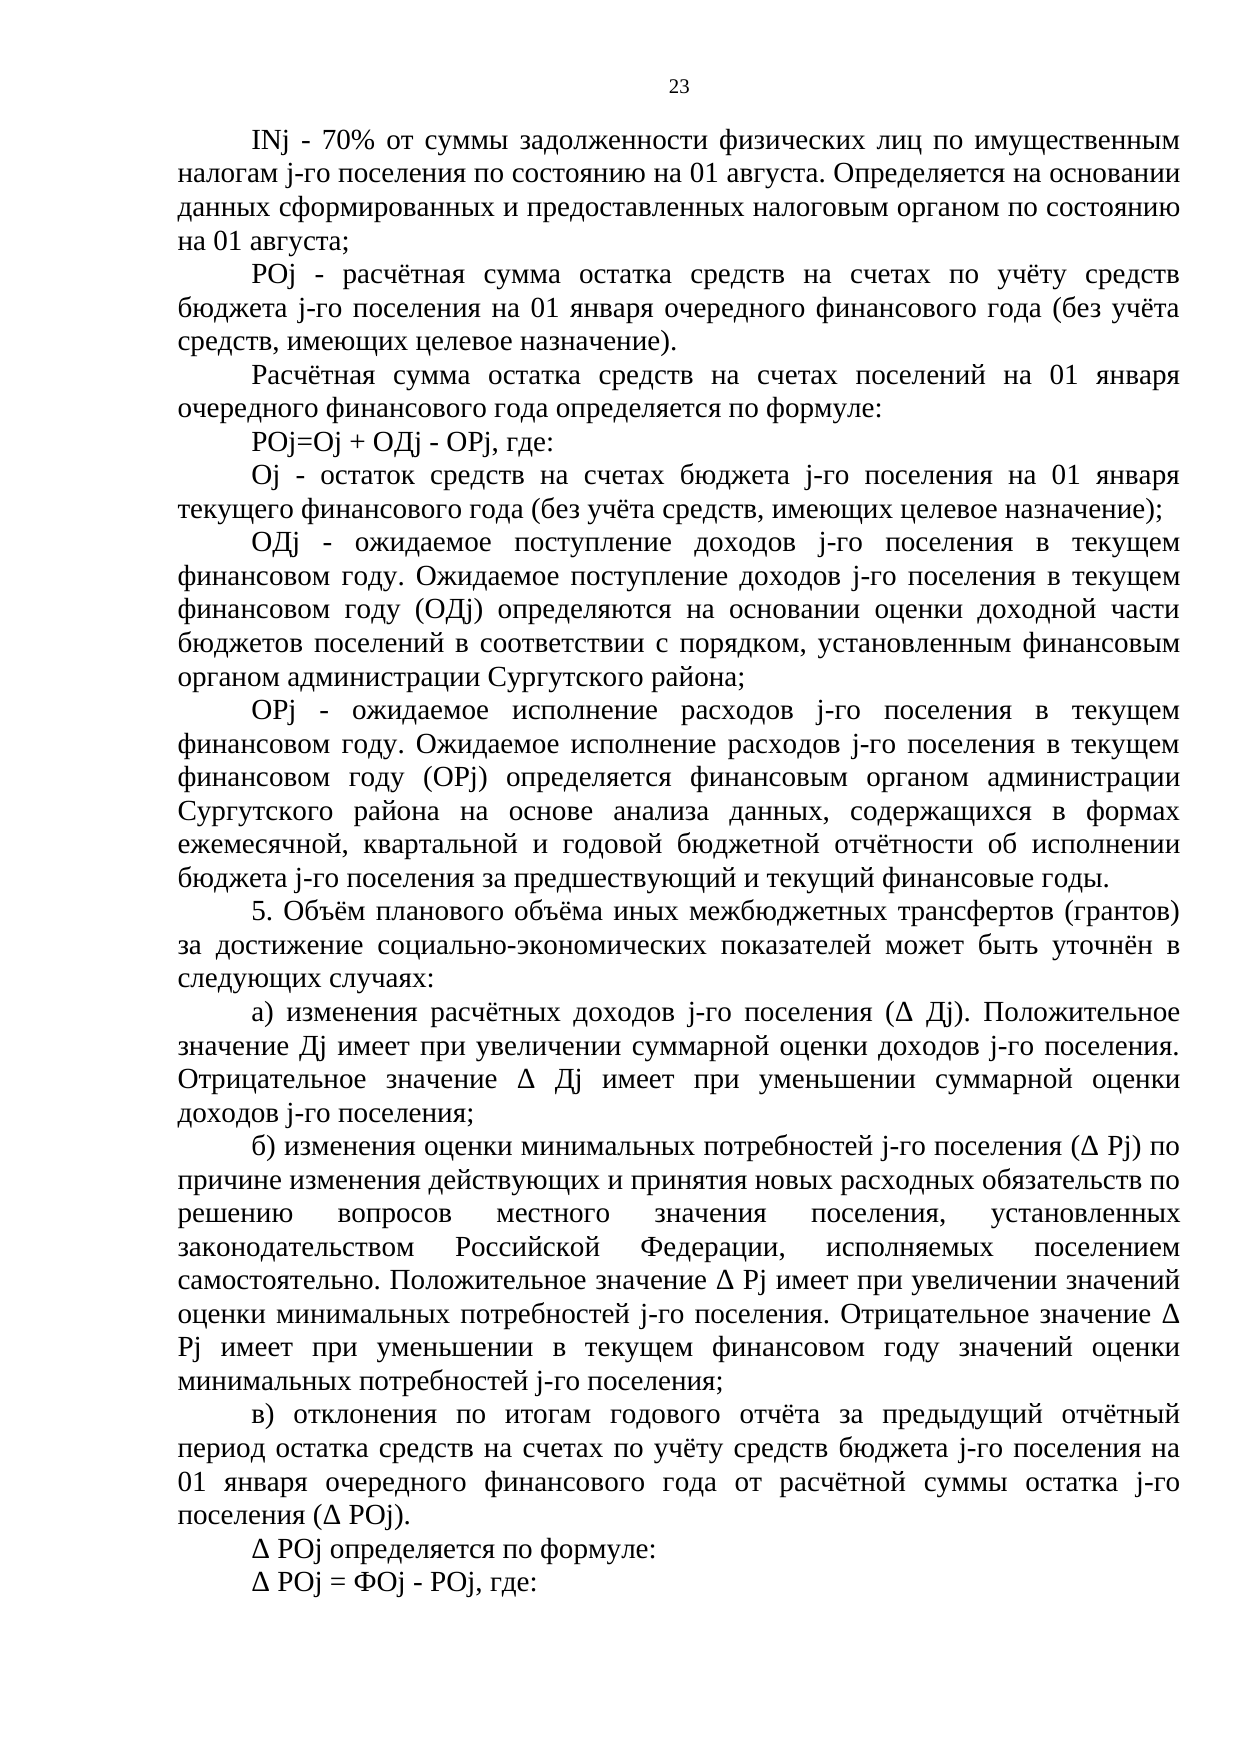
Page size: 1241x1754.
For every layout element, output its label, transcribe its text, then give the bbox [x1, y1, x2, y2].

list INj - 70% от суммы задолженности физических лиц по имущественным налогам j-го поселения по состоянию на 01 августа. Определяется на основании данных сформированных и предоставленных налоговым органом по состоянию на 01 августа; [177, 122, 1181, 256]
list а) изменения расчётных доходов j-го поселения (Δ Дj). Положительное значение Дj имеет при увеличении суммарной оценки доходов j-го поселения. Отрицательное значение Δ Дj имеет при уменьшении суммарной оценки доходов j-го поселения; [177, 994, 1181, 1128]
list 5. Объём планового объёма иных межбюджетных трансфертов (грантов) за достижение социально-экономических показателей может быть уточнён в следующих случаях: [177, 893, 1181, 994]
list OРj - ожидаемое исполнение расходов j-го поселения в текущем финансовом году. Ожидаемое исполнение расходов j-го поселения в текущем финансовом году (OРj) определяется финансовым органом администрации Сургутского района на основе анализа данных, содержащихся в формах ежемесячной, квартальной и годовой бюджетной отчётности об исполнении бюджета j-го поселения за предшествующий и текущий финансовые годы. [177, 692, 1181, 893]
list Δ РOj = ФОj - РОj, где: [177, 1564, 1181, 1598]
list в) отклонения по итогам годового отчёта за предыдущий отчётный период остатка средств на счетах по учёту средств бюджета j-го поселения на 01 января очередного финансового года от расчётной суммы остатка j-го поселения (Δ РOj). [177, 1397, 1181, 1531]
list Расчётная сумма остатка средств на счетах поселений на 01 января очередного финансового года определяется по формуле: [177, 357, 1181, 424]
list б) изменения оценки минимальных потребностей j-го поселения (Δ Рj) по причине изменения действующих и принятия новых расходных обязательств по решению вопросов местного значения поселения, установленных законодательством Российской Федерации, исполняемых поселением самостоятельно. Положительное значение Δ Рj имеет при увеличении значений оценки минимальных потребностей j-го поселения. Отрицательное значение Δ Рj имеет при уменьшении в текущем финансовом году значений оценки минимальных потребностей j-го поселения; [177, 1128, 1181, 1397]
list Oj - остаток средств на счетах бюджета j-го поселения на 01 января текущего финансового года (без учёта средств, имеющих целевое назначение); [177, 457, 1181, 524]
list РOj=Oj + OДj - OРj, где: [177, 424, 1181, 457]
list OДj - ожидаемое поступление доходов j-го поселения в текущем финансовом году. Ожидаемое поступление доходов j-го поселения в текущем финансовом году (OДj) определяются на основании оценки доходной части бюджетов поселений в соответствии с порядком, установленным финансовым органом администрации Сургутского района; [177, 524, 1181, 692]
list РОj - расчётная сумма остатка средств на счетах по учёту средств бюджета j-го поселения на 01 января очередного финансового года (без учёта средств, имеющих целевое назначение). [177, 256, 1181, 357]
list Δ РOj определяется по формуле: [177, 1531, 1181, 1564]
